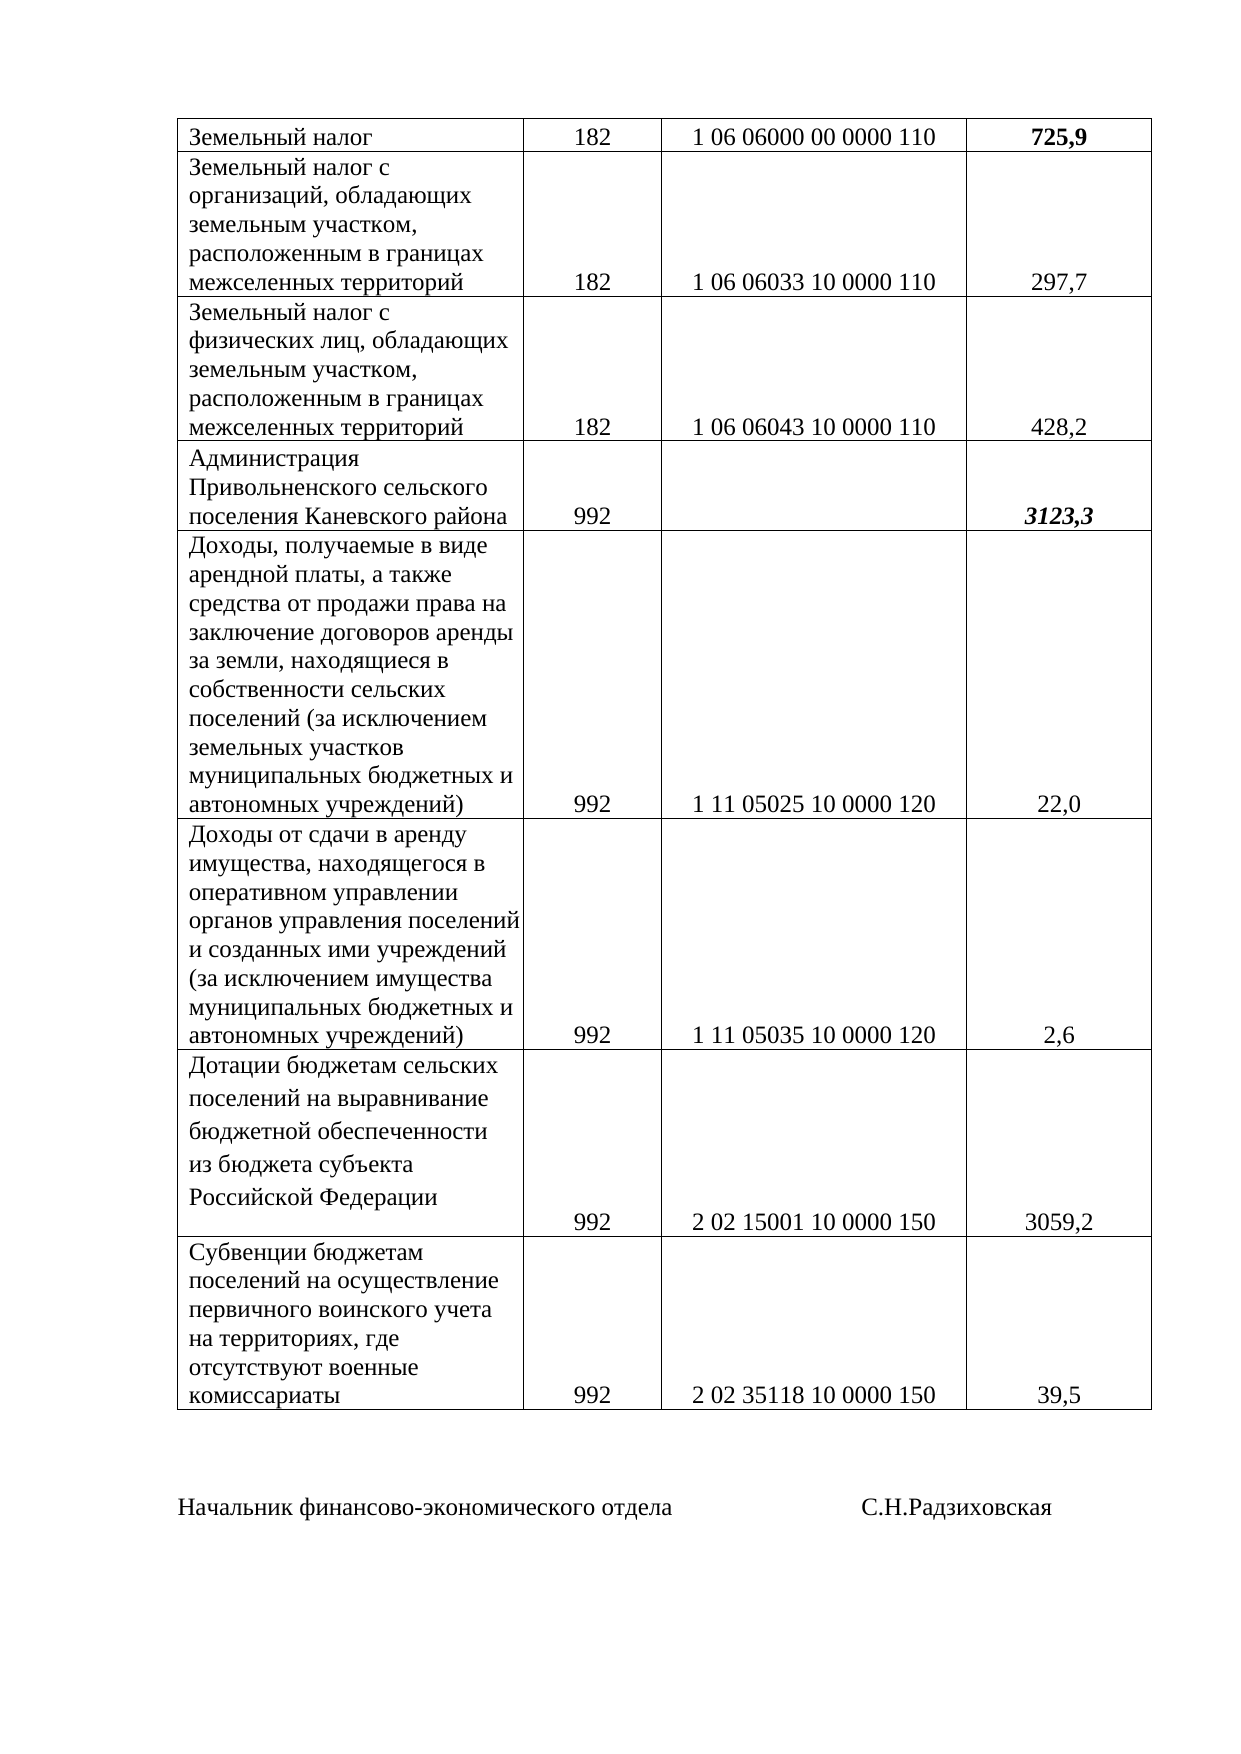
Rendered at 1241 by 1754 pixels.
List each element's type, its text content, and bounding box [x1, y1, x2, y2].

table_cell Доходы от сдачи в аренду имущества, находящегося в оперативном управлении органов управления поселений и созданных ими учреждений (за исключением имущества муниципальных бюджетных и автономных учреждений) [178, 819, 523, 1049]
table_cell 1 11 05025 10 0000 120 [662, 531, 966, 818]
table_cell 2 02 15001 10 0000 150 [662, 1050, 966, 1236]
table_cell 428,2 [967, 297, 1151, 440]
table_cell 182 [524, 297, 661, 440]
table_cell 3059,2 [967, 1050, 1151, 1236]
table_cell 992 [524, 1237, 661, 1409]
table_cell Администрация Привольненского сельского поселения Каневского района [178, 441, 523, 529]
table_cell 39,5 [967, 1237, 1151, 1409]
table_cell 1 11 05035 10 0000 120 [662, 819, 966, 1049]
table_cell Субвенции бюджетам поселений на осуществление первичного воинского учета на территориях, где отсутствуют военные комиссариаты [178, 1237, 523, 1409]
table_cell 3123,3 [967, 441, 1151, 529]
table_cell 2 02 35118 10 0000 150 [662, 1237, 966, 1409]
table_cell 725,9 [967, 119, 1151, 151]
table_cell 992 [524, 1050, 661, 1236]
table_cell 22,0 [967, 531, 1151, 818]
table_cell 1 06 06043 10 0000 110 [662, 297, 966, 440]
table_cell 992 [524, 441, 661, 529]
table_cell 1 06 06000 00 0000 110 [662, 119, 966, 151]
table_cell [662, 441, 966, 529]
table_cell Доходы, получаемые в виде арендной платы, а также средства от продажи права на заключение договоров аренды за земли, находящиеся в собственности сельских поселений (за исключением земельных участков муниципальных бюджетных и автономных учреждений) [178, 531, 523, 818]
table_cell 182 [524, 152, 661, 296]
table_cell 2,6 [967, 819, 1151, 1049]
table_cell 1 06 06033 10 0000 110 [662, 152, 966, 296]
table_cell 182 [524, 119, 661, 151]
table_cell 992 [524, 531, 661, 818]
table_cell 992 [524, 819, 661, 1049]
text Начальник финансово-экономического отдела С.Н.Радзиховская [177, 1492, 1152, 1521]
table_cell Земельный налог с организаций, обладающих земельным участком, расположенным в границах межселенных территорий [178, 152, 523, 296]
table_cell Земельный налог с физических лиц, обладающих земельным участком, расположенным в границах межселенных территорий [178, 297, 523, 440]
table_cell Дотации бюджетам сельских поселений на выравнивание бюджетной обеспеченности из бюджета субъекта Российской Федерации [178, 1050, 523, 1236]
table_cell 297,7 [967, 152, 1151, 296]
table_cell Земельный налог [178, 119, 523, 151]
